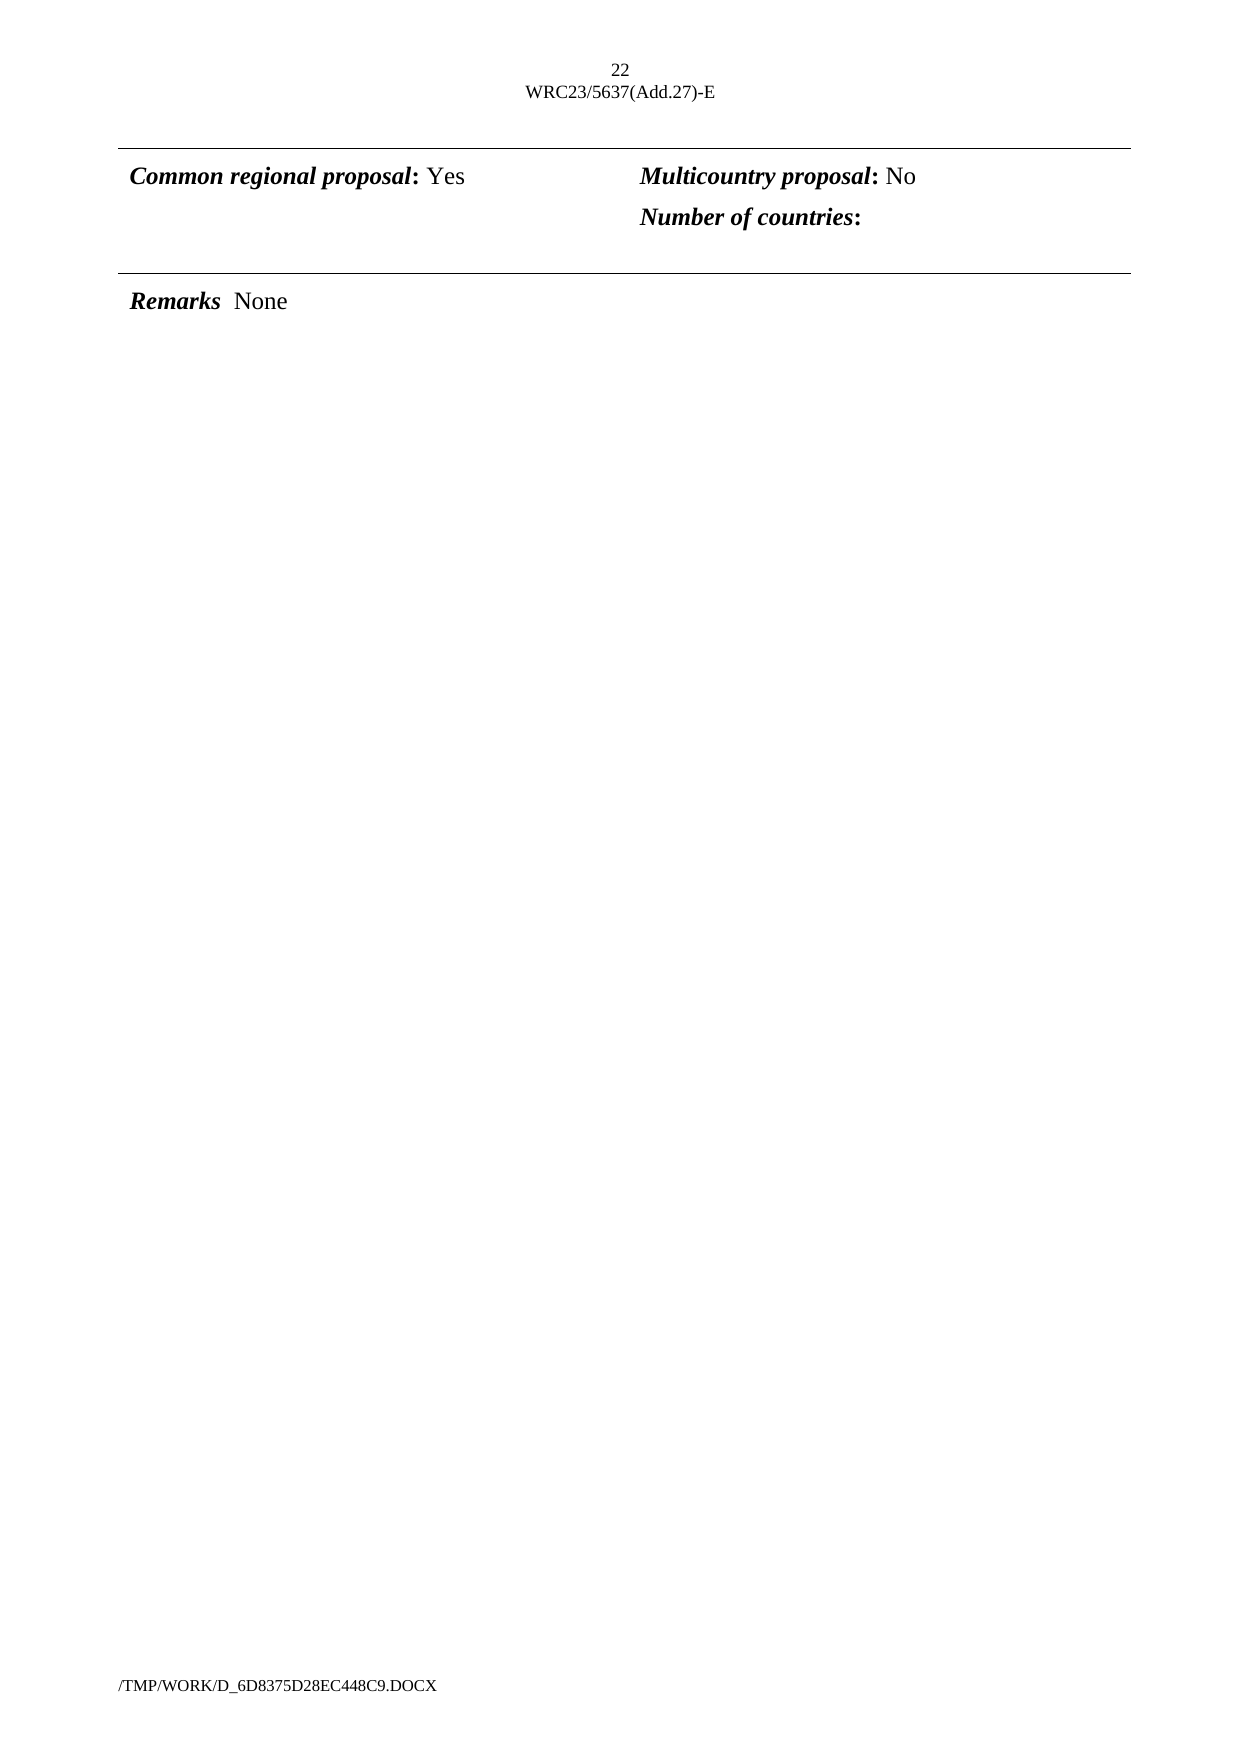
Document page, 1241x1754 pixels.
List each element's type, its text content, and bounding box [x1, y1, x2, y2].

table_cell Remarks None [118, 274, 1131, 356]
table_cell Multicountry proposal: No Number of countries: [628, 149, 1131, 272]
table_cell Common regional proposal: Yes [118, 149, 628, 272]
